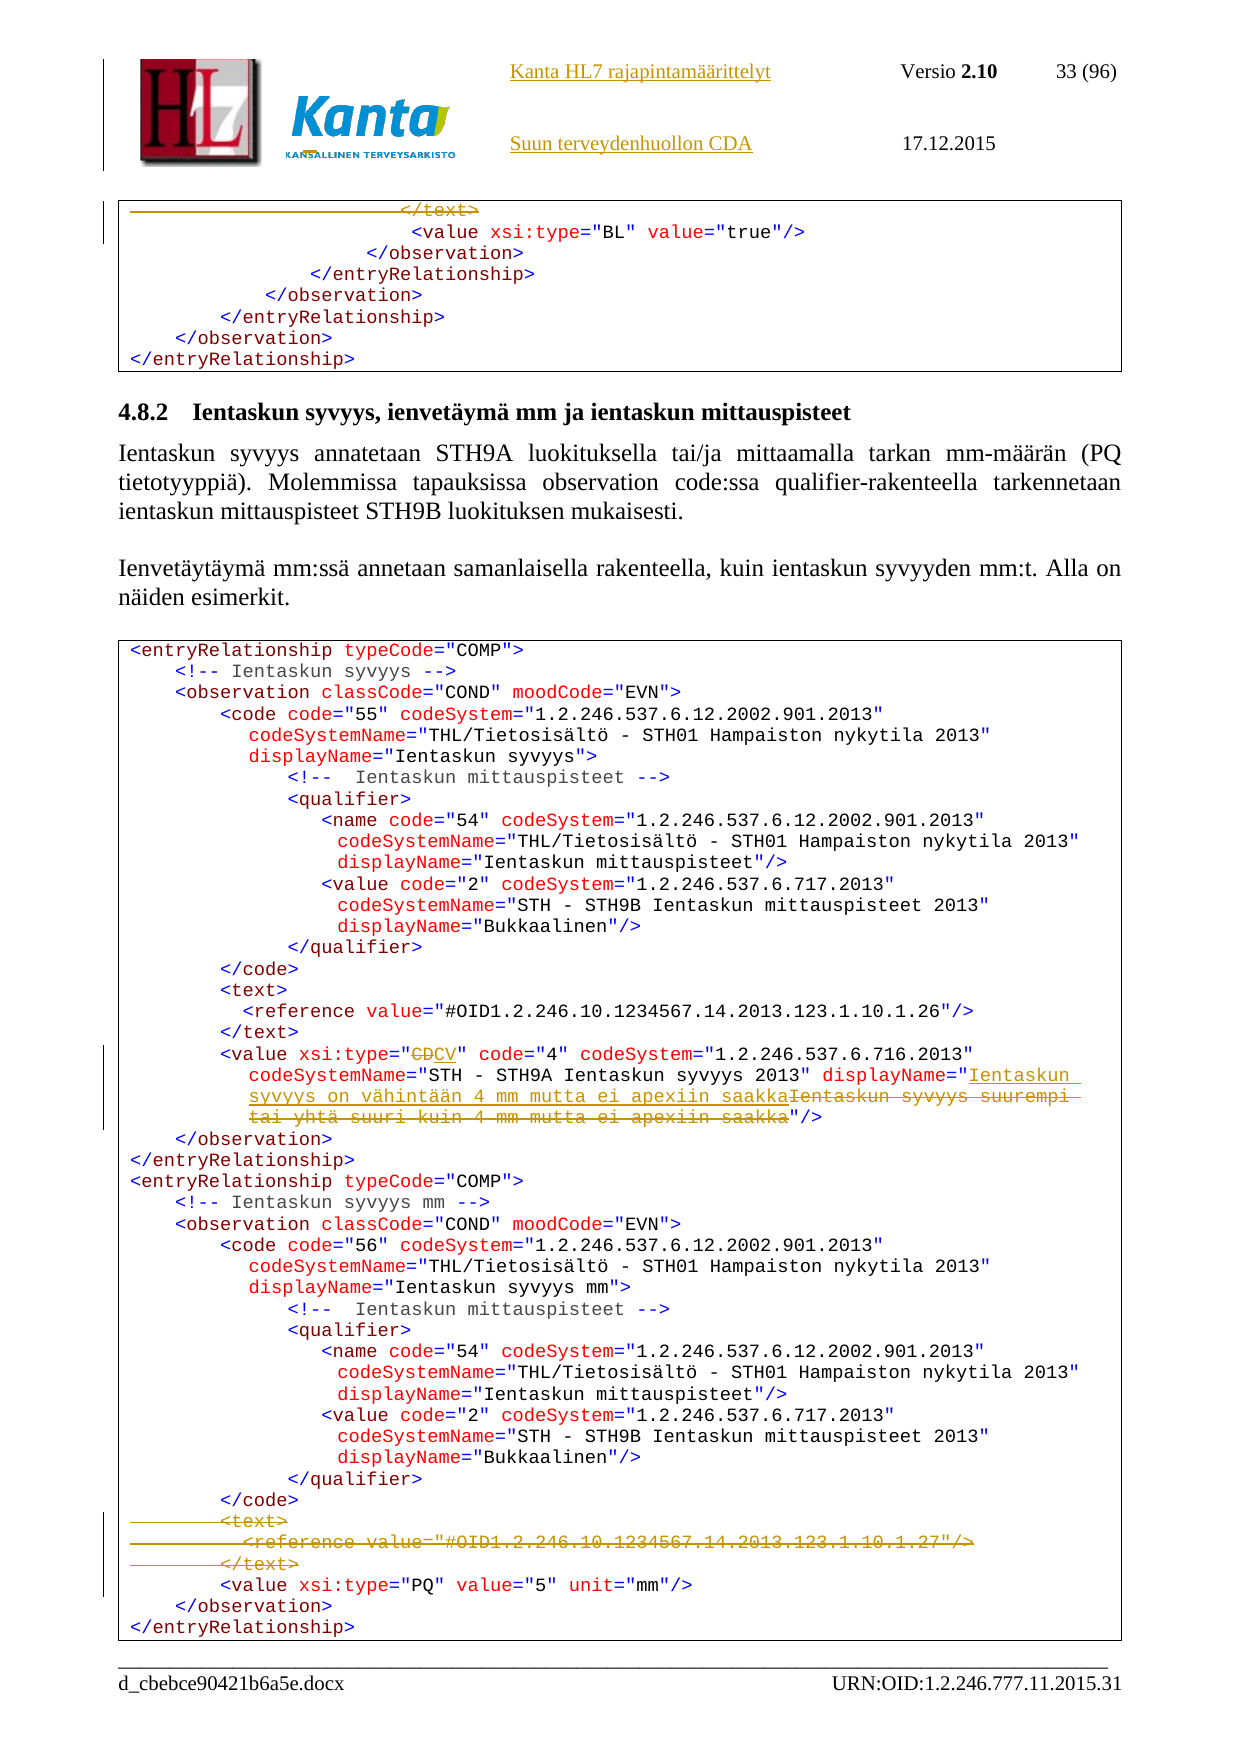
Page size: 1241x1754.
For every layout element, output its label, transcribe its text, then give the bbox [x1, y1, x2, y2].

text Ienvetäytäymä mm:ssä annetaan samanlaisella rakenteella, kuin ientaskun syvyyden mm:t. Alla on näiden esimerkit. [118, 553, 1122, 611]
picture [140, 59, 263, 167]
picture [285, 96, 455, 158]
text Ientaskun syvyys annatetaan STH9A luokituksella tai/ja mittaamalla tarkan mm-määrän (PQ tietotyyppiä). Molemmissa tapauksissa observation code:ssa qualifier-rakenteella tarkennetaan ientaskun mittauspisteet STH9B luokituksen mukaisesti. [118, 438, 1122, 525]
picture [306, 96, 318, 110]
subtitle Ientaskun syvyys, ienvetäymä mm ja ientaskun mittauspisteet [118, 397, 1122, 426]
